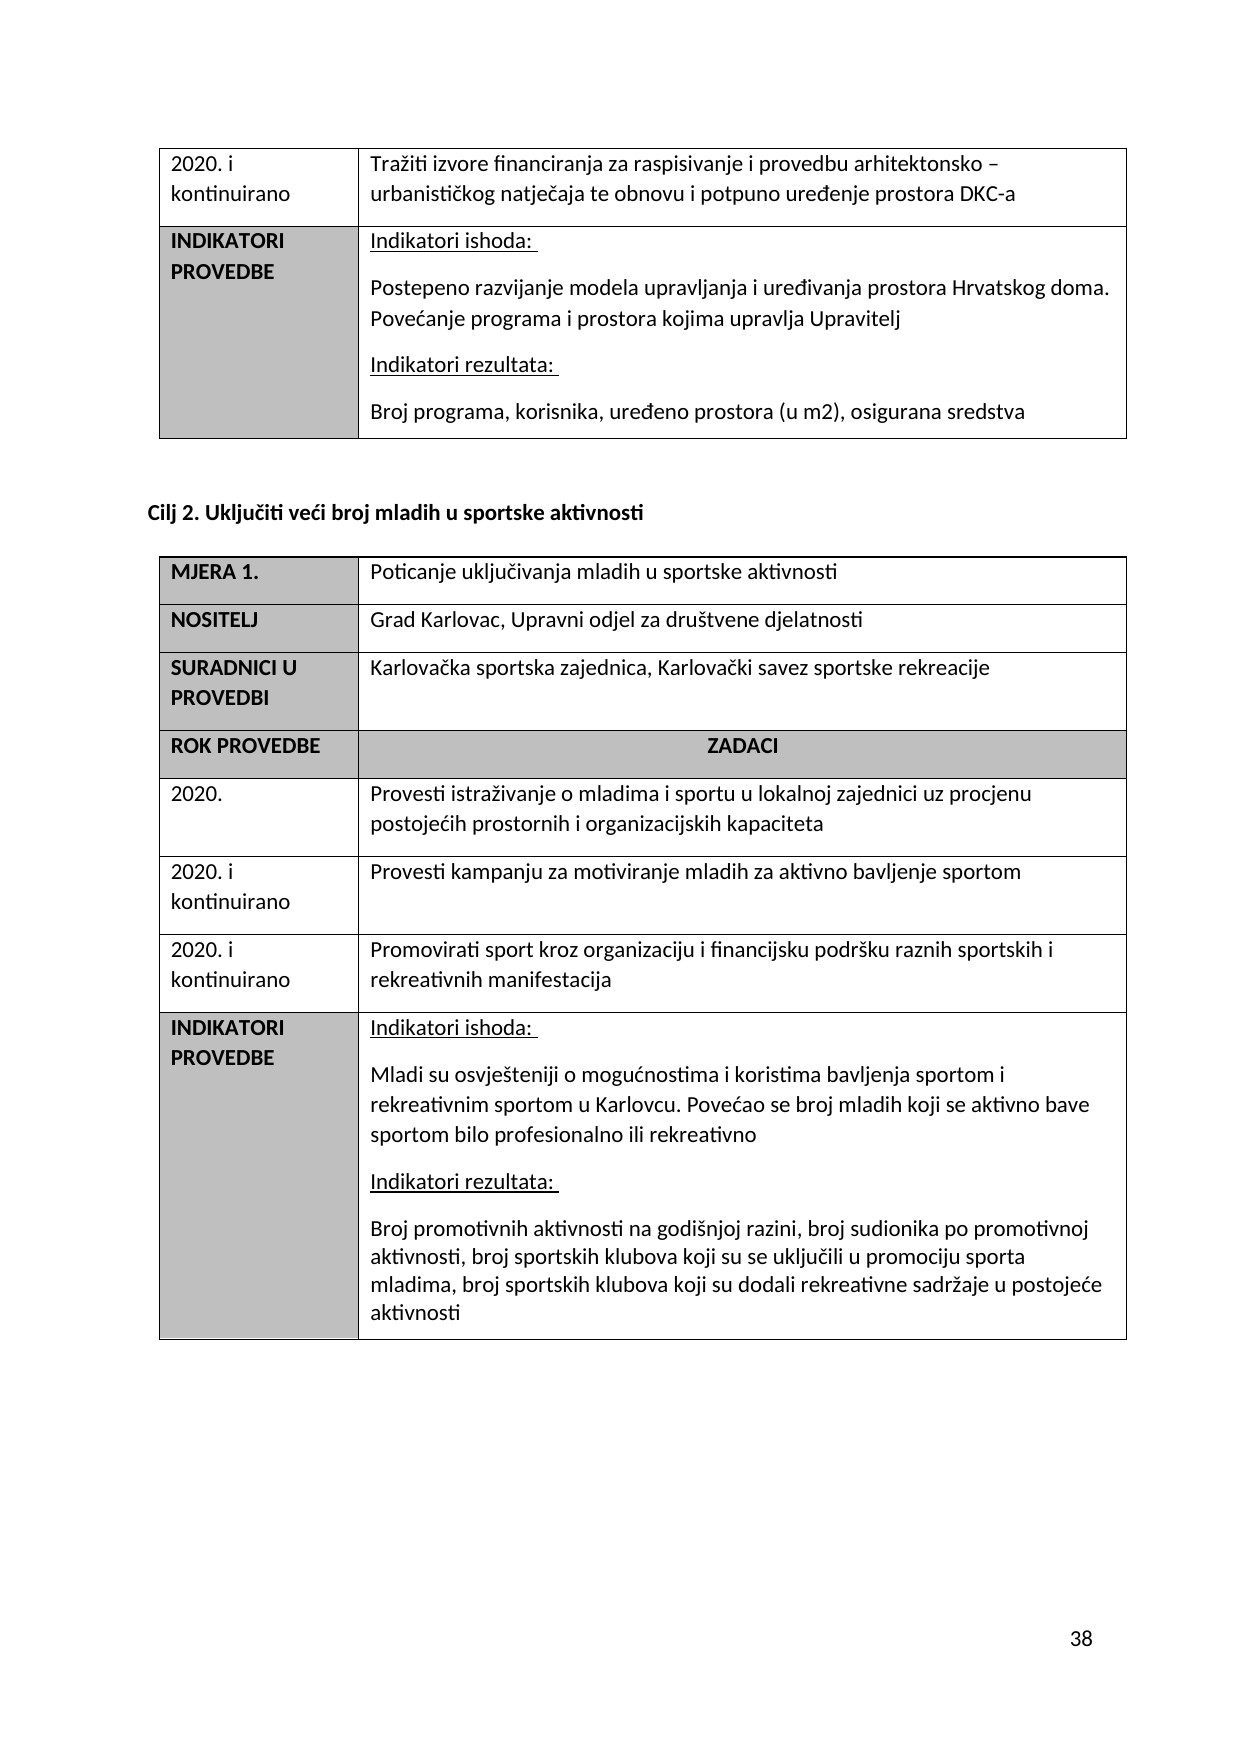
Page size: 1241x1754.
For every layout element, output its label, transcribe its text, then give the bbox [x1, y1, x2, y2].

table_header Poticanje uključivanja mladih u sportske aktivnosti [359, 558, 1126, 604]
table_cell Indikatori ishoda: Mladi su osvješteniji o mogućnostima i koristima bavljenja sportom i rekreativnim sportom u Karlovcu. Povećao se broj mladih koji se aktivno bave sportom bilo profesionalno ili rekreativno Indikatori rezultata: Broj promotivnih aktivnosti na godišnjoj razini, broj sudionika po promotivnoj aktivnosti, broj sportskih klubova koji su se uključili u promociju sporta mladima, broj sportskih klubova koji su dodali rekreativne sadržaje u postojeće aktivnosti [359, 1013, 1126, 1338]
table_cell Promovirati sport kroz organizaciju i financijsku podršku raznih sportskih i rekreativnih manifestacija [359, 935, 1126, 1012]
table_cell INDIKATORI PROVEDBE [160, 1013, 358, 1338]
table_cell Indikatori ishoda: Postepeno razvijanje modela upravljanja i uređivanja prostora Hrvatskog doma. Povećanje programa i prostora kojima upravlja Upravitelj Indikatori rezultata: Broj programa, korisnika, uređeno prostora (u m2), osigurana sredstva [359, 227, 1126, 438]
table_cell 2020. [160, 779, 358, 856]
table_cell Tražiti izvore financiranja za raspisivanje i provedbu arhitektonsko – urbanističkog natječaja te obnovu i potpuno uređenje prostora DKC-a [359, 149, 1126, 226]
table_cell ZADACI [359, 731, 1126, 778]
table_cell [160, 149, 358, 226]
table_cell 2020. i kontinuirano [160, 857, 358, 934]
table_cell 2020. i kontinuirano [160, 935, 358, 1012]
table_cell NOSITELJ [160, 605, 358, 652]
table_cell Provesti istraživanje o mladima i sportu u lokalnoj zajednici uz procjenu postojećih prostornih i organizacijskih kapaciteta [359, 779, 1126, 856]
table_cell Grad Karlovac, Upravni odjel za društvene djelatnosti [359, 605, 1126, 652]
table_cell SURADNICI U PROVEDBI [160, 653, 358, 730]
table_header MJERA 1. [160, 558, 358, 604]
text Cilj 2. Uključiti veći broj mladih u sportske aktivnosti [148, 498, 1093, 526]
table_cell Karlovačka sportska zajednica, Karlovački savez sportske rekreacije [359, 653, 1126, 730]
table_cell ROK PROVEDBE [160, 731, 358, 778]
table_cell Provesti kampanju za motiviranje mladih za aktivno bavljenje sportom [359, 857, 1126, 934]
table_cell INDIKATORI PROVEDBE [160, 227, 358, 438]
